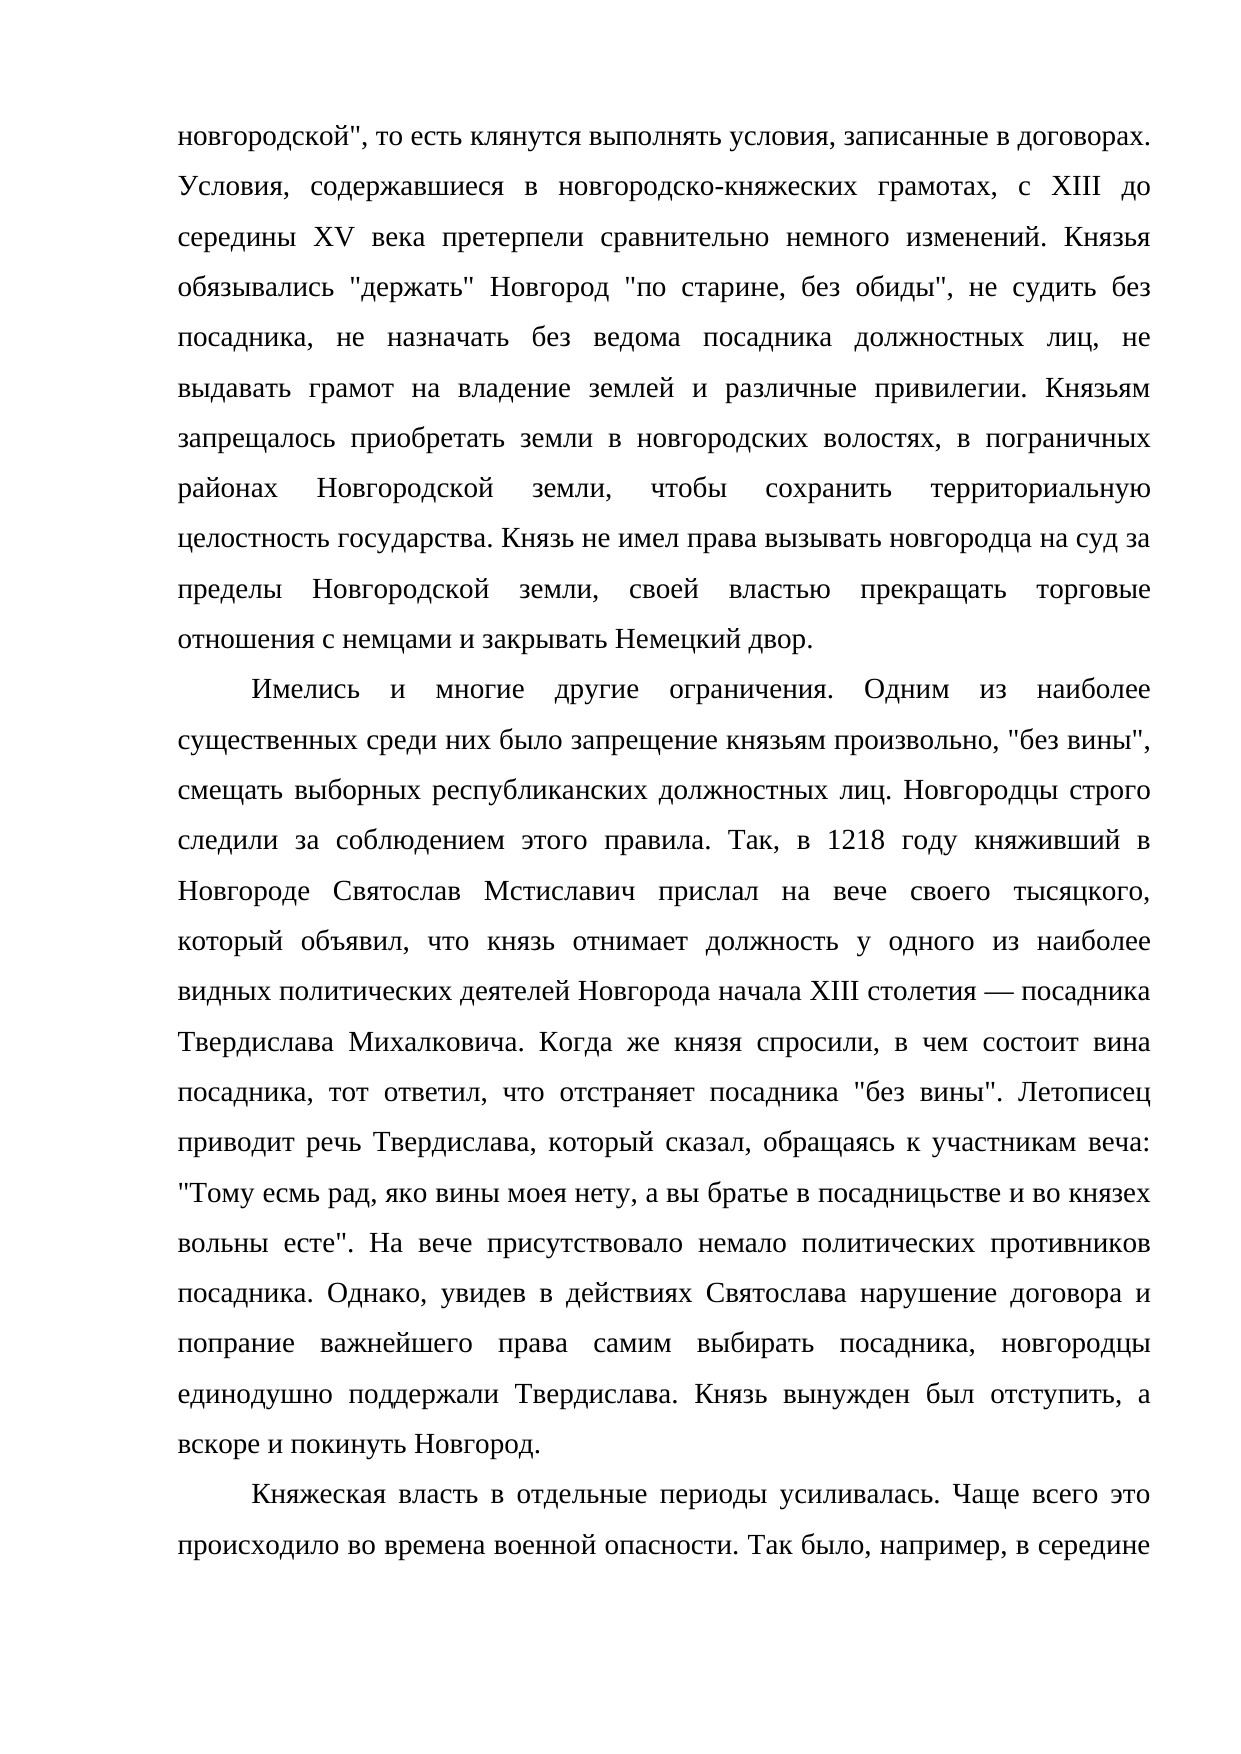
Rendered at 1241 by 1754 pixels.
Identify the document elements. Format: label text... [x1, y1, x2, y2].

text Имелись и многие другие ограничения. Одним из наиболее существенных среди них было запрещение князьям произвольно, "без вины", смещать выборных республиканских должностных лиц. Новгородцы строго следили за соблюдением этого правила. Так, в 1218 году княживший в Новгороде Святослав Мстиславич прислал на вече своего тысяцкого, который объявил, что князь отнимает должность у одного из наиболее видных политических деятелей Новгорода начала XIII столетия — посадника Твердислава Михалковича. Когда же князя спросили, в чем состоит вина посадника, тот ответил, что отстраняет посадника "без вины". Летописец приводит речь Твердислава, который сказал, обращаясь к участникам веча: "Тому есмь рад, яко вины моея нету, а вы братье в посадницьстве и во князех вольны есте". На вече присутствовало немало политических противников посадника. Однако, увидев в действиях Святослава нарушение договора и попрание важнейшего права самим выбирать посадника, новгородцы единодушно поддержали Твердислава. Князь вынужден был отступить, а вскоре и покинуть Новгород. [177, 672, 1152, 1460]
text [177, 118, 1152, 655]
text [177, 1477, 1152, 1560]
